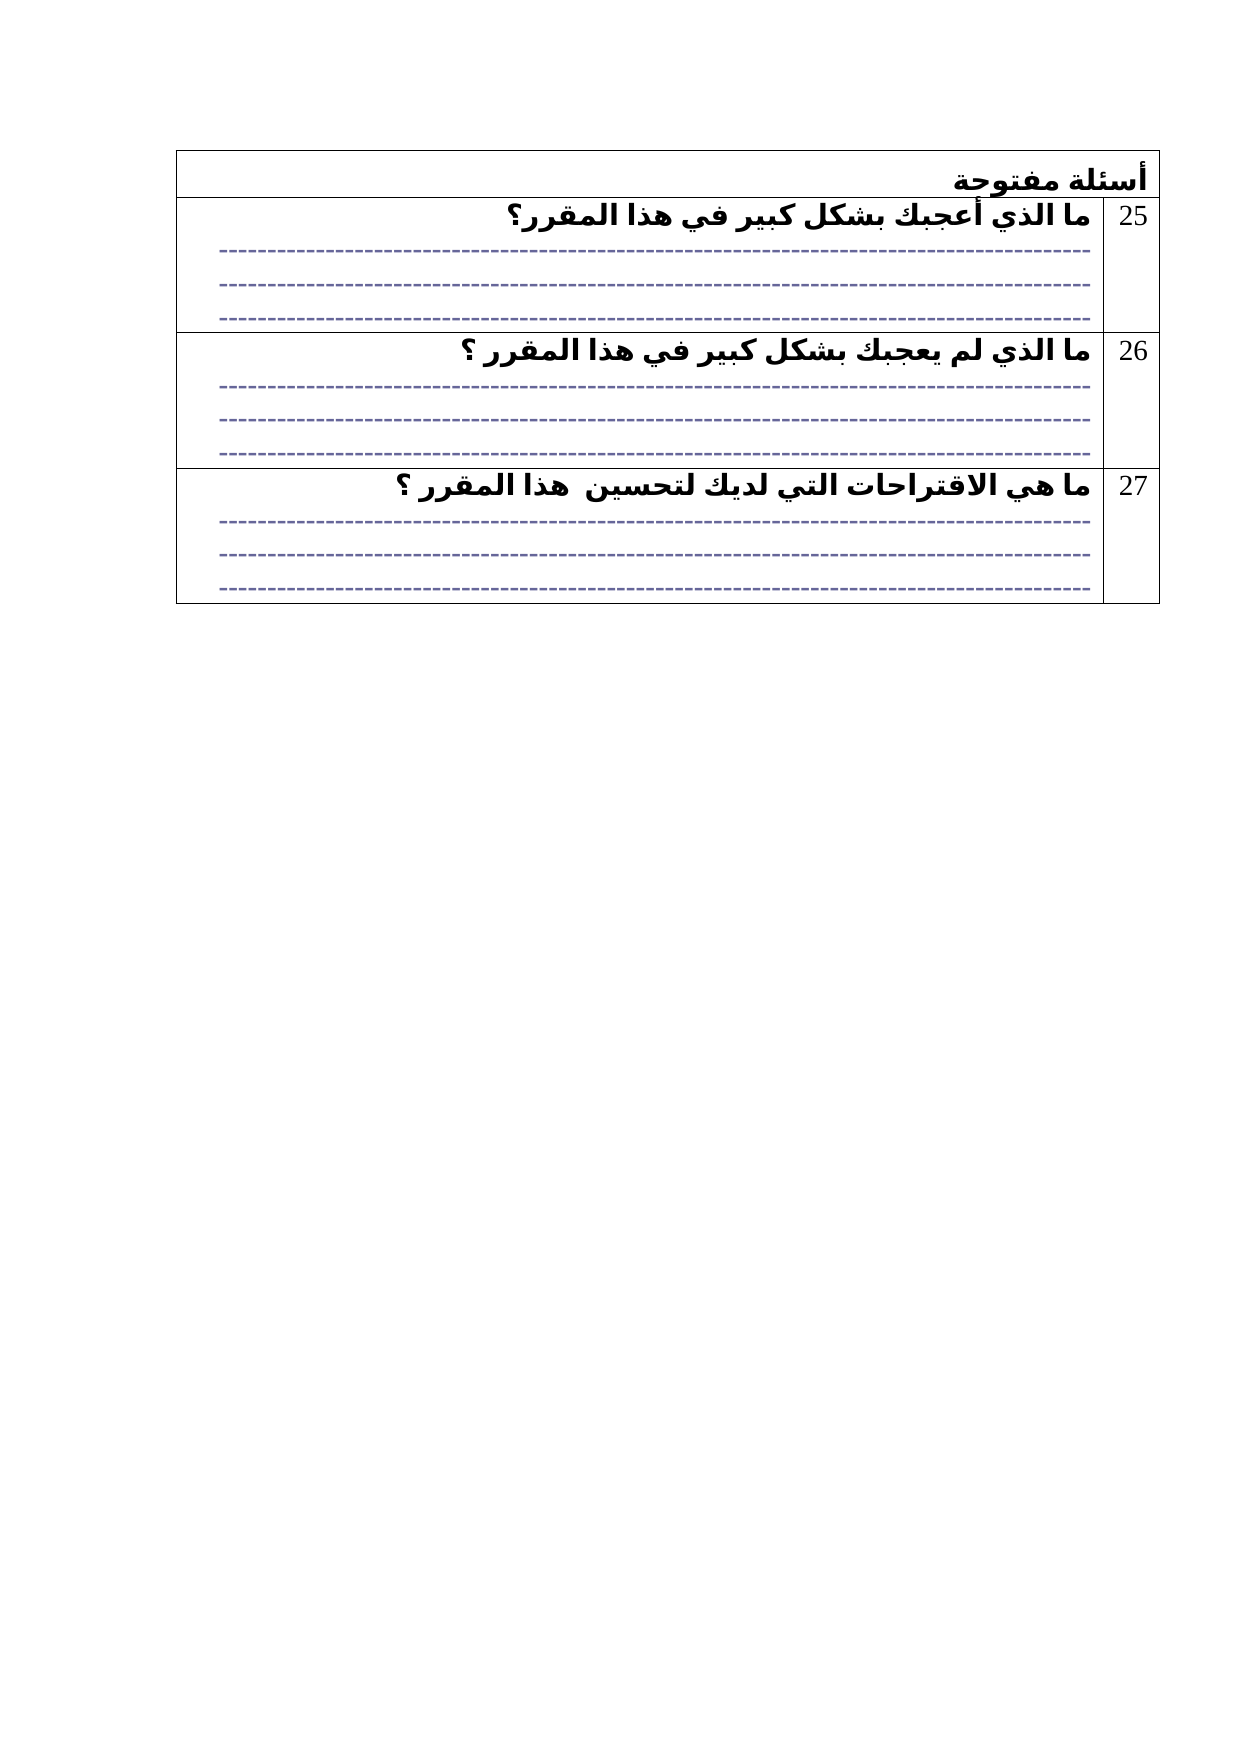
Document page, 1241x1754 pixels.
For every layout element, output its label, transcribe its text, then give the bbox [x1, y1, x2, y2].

table_cell 25 [1104, 198, 1159, 332]
table_cell 26 [1104, 333, 1159, 467]
table_cell 27 [1104, 469, 1159, 603]
table_cell أسئلة مفتوحة [177, 151, 1159, 197]
table_cell ما هي الاقتراحات التي لديك لتحسين هذا المقرر ؟ ------------------------------------------------------------------------------------------ ------------------------------------------------------------------------------------------ ------------------------------------------------------------------------------------------ [177, 469, 1103, 603]
table_cell ما الذي لم يعجبك بشكل كبير في هذا المقرر ؟ ------------------------------------------------------------------------------------------ ------------------------------------------------------------------------------------------ ------------------------------------------------------------------------------------------ [177, 333, 1103, 467]
table_cell ما الذي أعجبك بشكل كبير في هذا المقرر؟ ------------------------------------------------------------------------------------------ ------------------------------------------------------------------------------------------ ------------------------------------------------------------------------------------------ [177, 198, 1103, 332]
